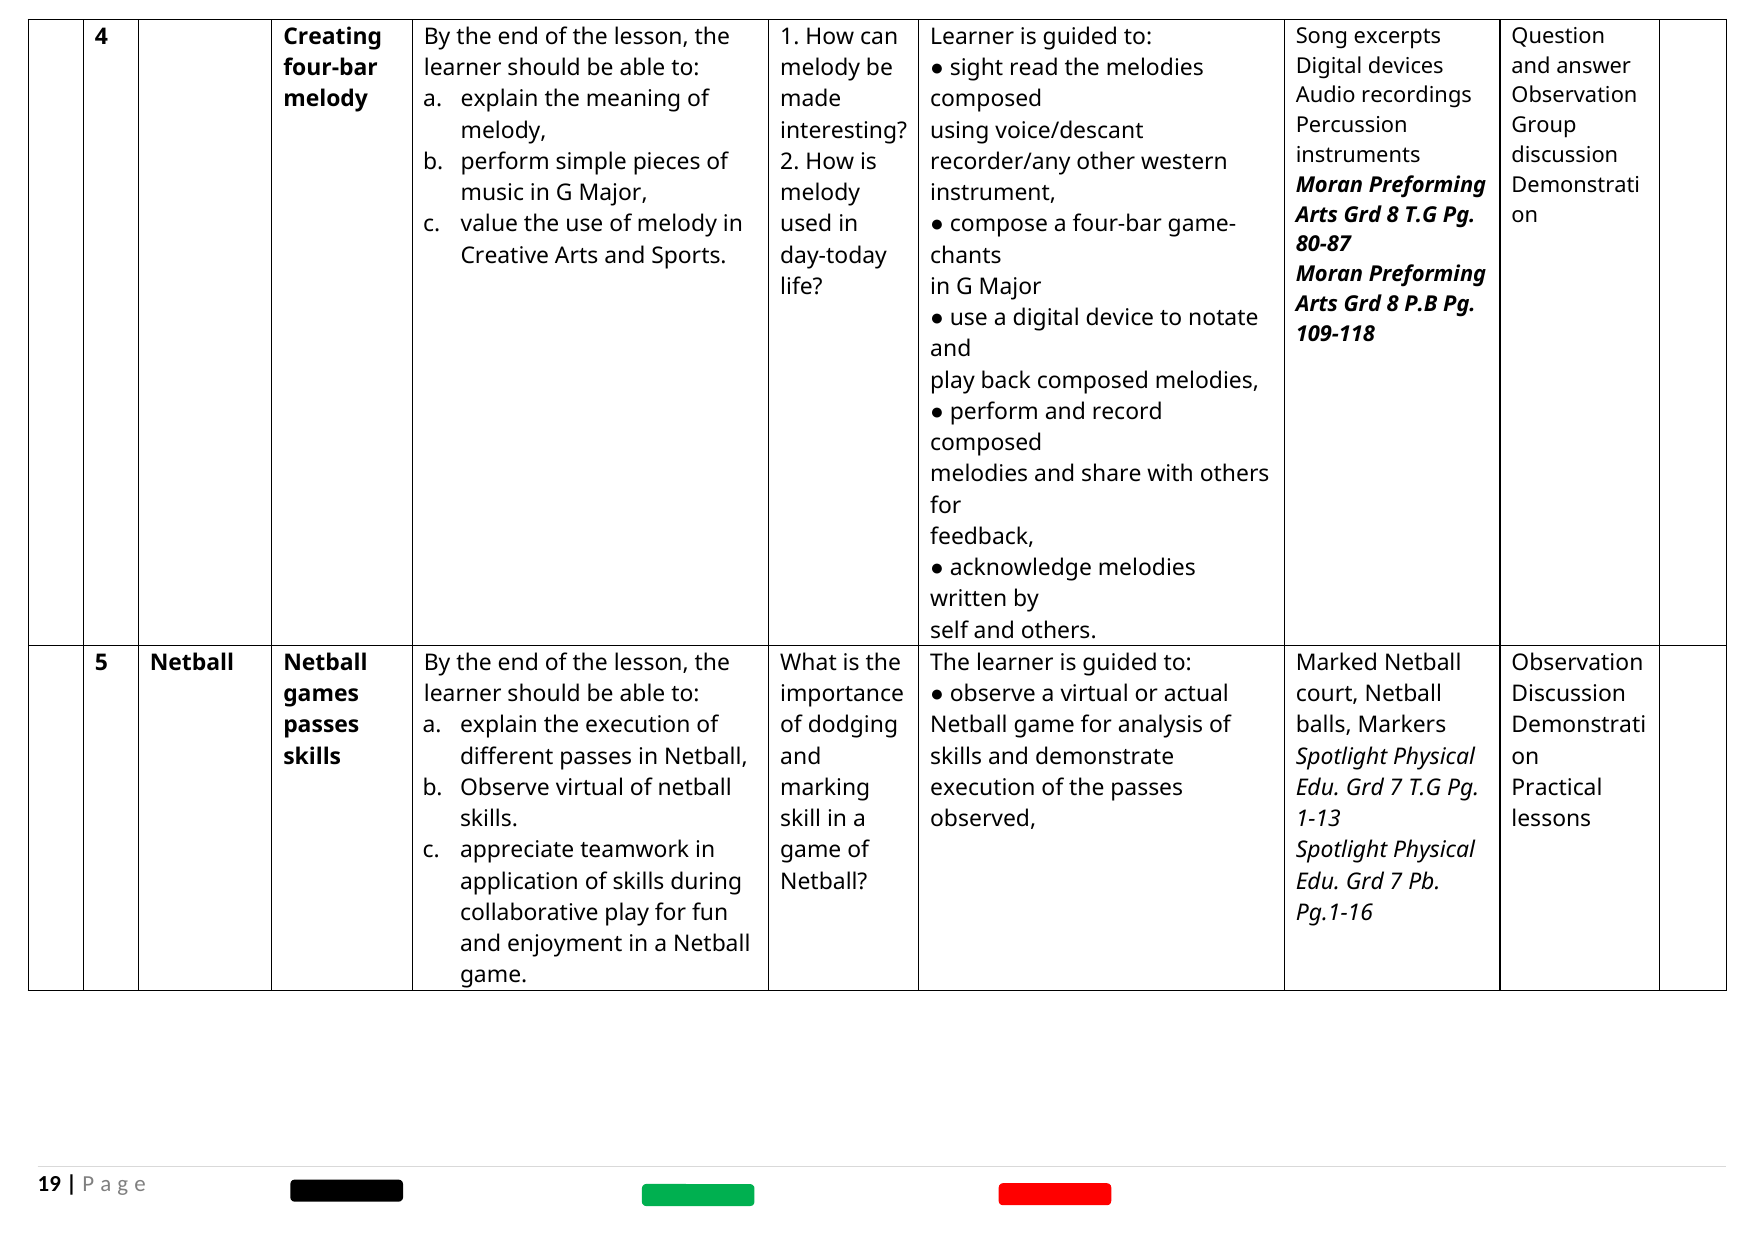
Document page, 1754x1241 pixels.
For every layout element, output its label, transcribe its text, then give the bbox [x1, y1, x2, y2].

table_cell 5 [84, 646, 138, 989]
table_cell [29, 646, 83, 989]
table_cell 1. How can melody be made interesting?2. How is melody used in day-today life? [769, 20, 918, 645]
table_cell Netball [139, 646, 271, 989]
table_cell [1285, 646, 1499, 989]
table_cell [919, 646, 1284, 989]
table_cell Song excerpts Digital devices Audio recordings Percussion instruments Moran Preforming Arts Grd 8 T.G Pg. 80-87 Moran Preforming Arts Grd 8 P.B Pg. 109-118 [1285, 20, 1499, 645]
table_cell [769, 646, 918, 989]
table_cell [29, 20, 83, 645]
table_cell [1660, 646, 1726, 989]
table_cell Creating four-bar melody [272, 20, 412, 645]
table_cell By the end of the lesson, the learner should be able to: explain the meaning of melody, perform simple pieces of music in G Major, value the use of melody in Creative Arts and Sports. [413, 20, 768, 645]
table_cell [272, 646, 412, 989]
table_cell Question and answer Observation Group discussion Demonstration [1501, 20, 1659, 645]
table_cell [1660, 20, 1726, 645]
table_cell Learner is guided to: ● sight read the melodies composed using voice/descant recorder/any other western instrument, ● compose a four-bar game- chants in G Major ● use a digital device to notate and play back composed melodies, ● perform and record composed melodies and share with others for feedback, ● acknowledge melodies written by self and others. [919, 20, 1284, 645]
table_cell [413, 646, 768, 989]
table_cell 4 [84, 20, 138, 645]
table_cell [139, 20, 271, 645]
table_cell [1501, 646, 1659, 989]
